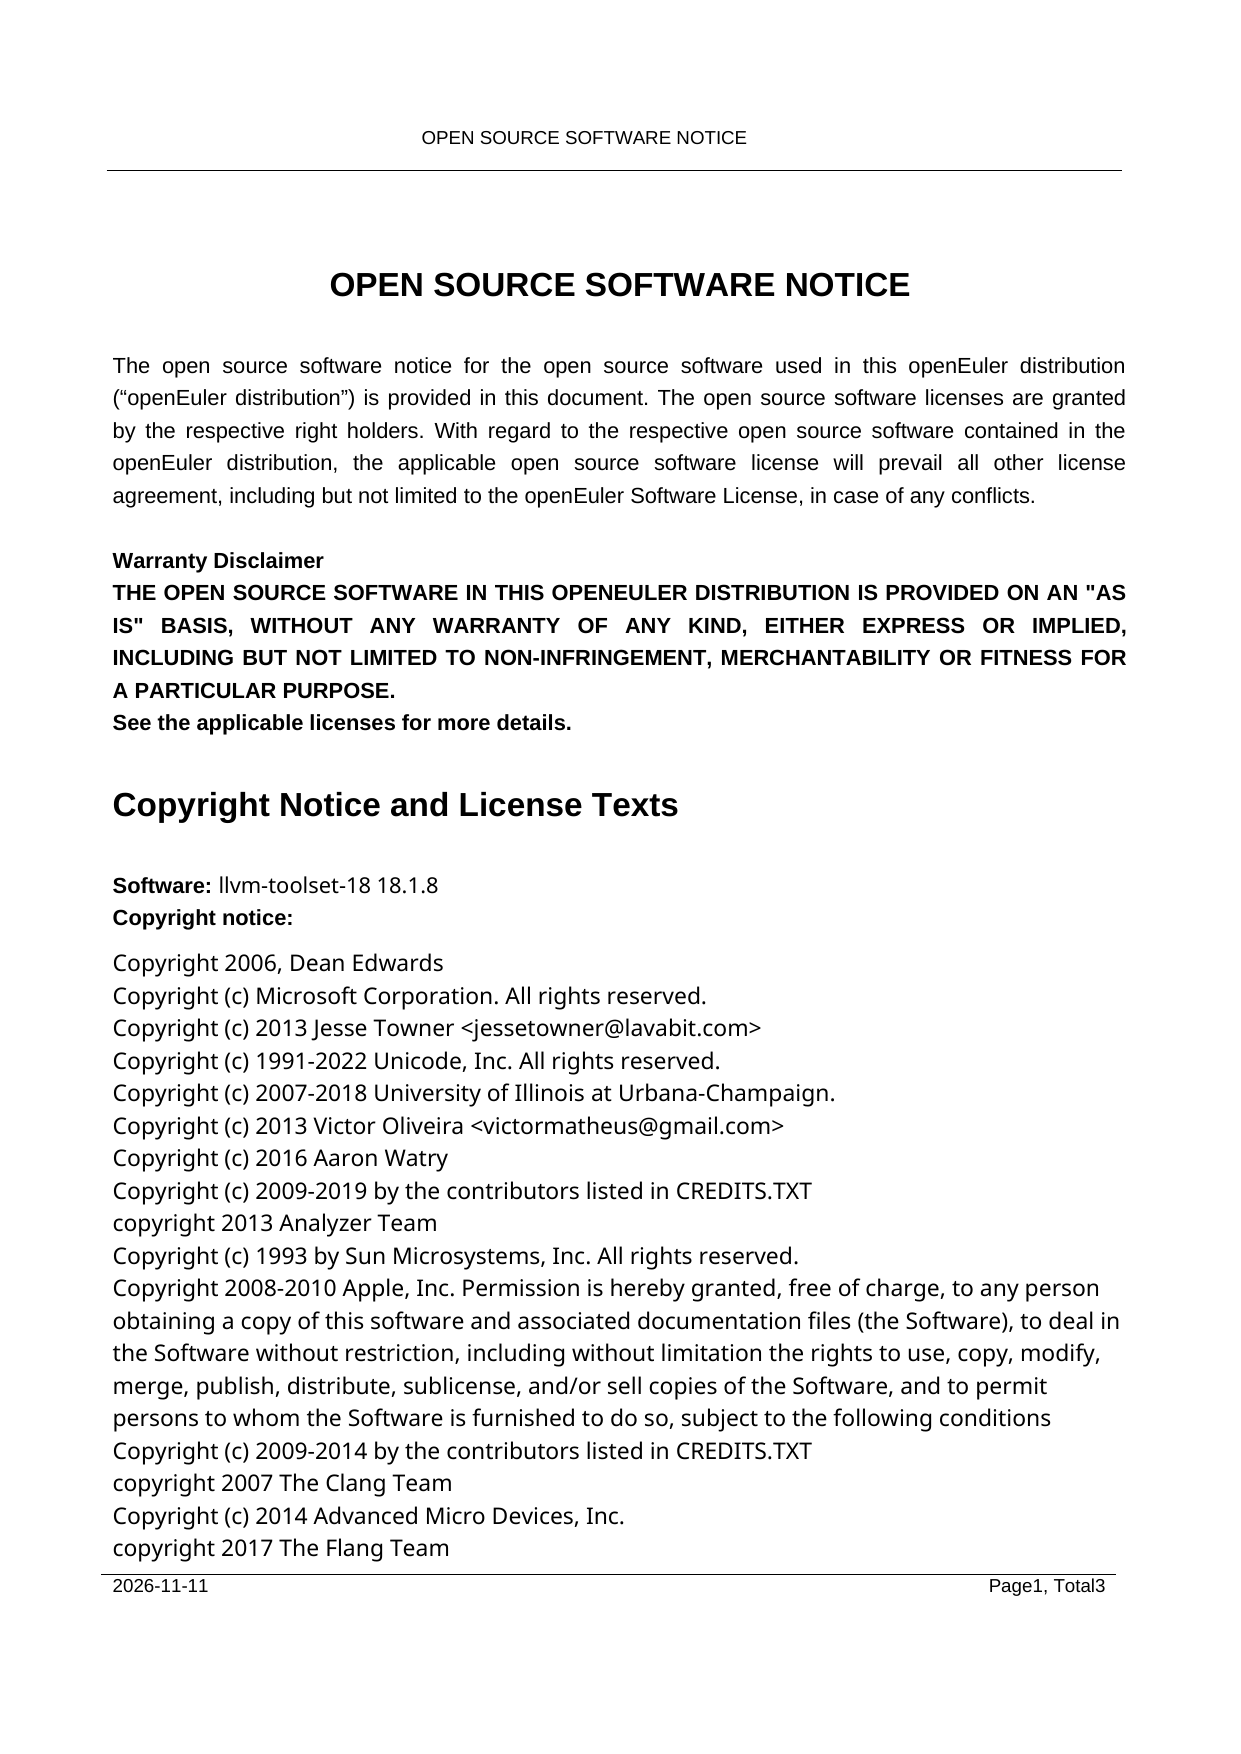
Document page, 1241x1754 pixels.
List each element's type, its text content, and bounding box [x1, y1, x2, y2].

text Warranty Disclaimer [112, 544, 1128, 576]
title Software: llvm-toolset-18 18.1.8 [112, 869, 1128, 901]
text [112, 947, 1128, 1564]
text The open source software notice for the open source software used in this openEuler distribution (“openEuler distribution”) is provided in this document. The open source software licenses are granted by the respective right holders. With regard to the respective open source software contained in the openEuler distribution, the applicable open source software license will prevail all other license agreement, including but not limited to the openEuler Software License, in case of any conflicts. [112, 349, 1128, 511]
text Copyright notice: [112, 901, 1128, 934]
text OPEN SOURCE SOFTWARE NOTICE [112, 251, 1128, 316]
text THE OPEN SOURCE SOFTWARE IN THIS OPENEULER DISTRIBUTION IS PROVIDED ON AN "AS IS" BASIS, WITHOUT ANY WARRANTY OF ANY KIND, EITHER EXPRESS OR IMPLIED, INCLUDING BUT NOT LIMITED TO NON-INFRINGEMENT, MERCHANTABILITY OR FITNESS FOR A PARTICULAR PURPOSE. See the applicable licenses for more details. [112, 576, 1128, 739]
text Copyright Notice and License Texts [112, 771, 1128, 836]
